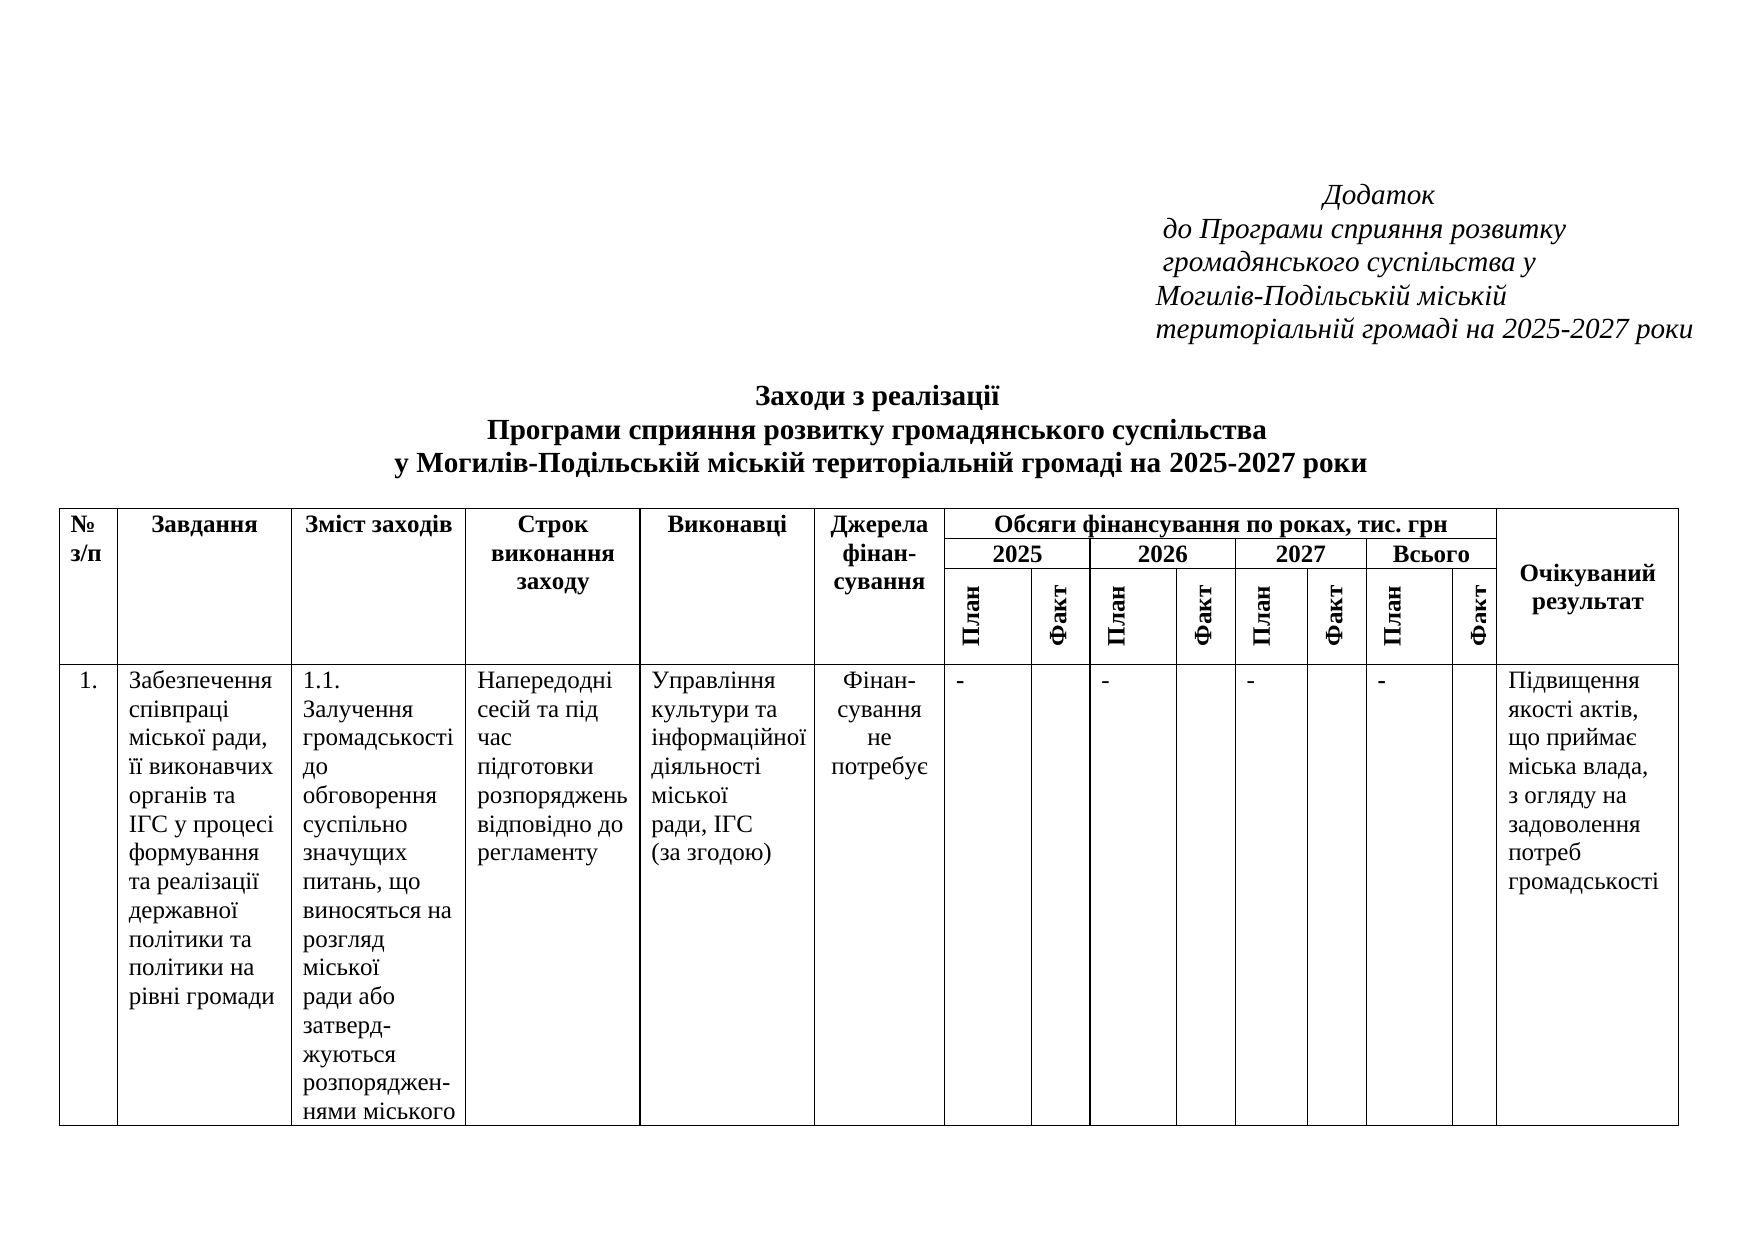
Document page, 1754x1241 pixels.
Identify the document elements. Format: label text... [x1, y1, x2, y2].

text Програми сприяння розвитку громадянського суспільства [59, 412, 1695, 446]
text Додаток [856, 177, 1695, 211]
table_cell План [1367, 569, 1452, 664]
text територіальній громаді на 2025-2027 роки [856, 311, 1695, 345]
table_cell [1032, 665, 1089, 1125]
table_cell План [945, 569, 1031, 664]
table_cell Всього [1367, 539, 1496, 567]
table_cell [1497, 665, 1678, 1125]
table_cell План [1091, 569, 1176, 664]
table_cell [466, 665, 639, 1125]
table_cell - [945, 665, 1031, 1125]
table_cell План [1236, 569, 1307, 664]
table_cell Факт [1308, 569, 1366, 664]
text Могилів-Подільській міській [856, 278, 1695, 311]
text у Могилів-Подільській міській територіальній громаді на 2025-2027 роки [59, 446, 1695, 479]
text до Програми сприяння розвитку [856, 211, 1695, 244]
table_cell Факт [1453, 569, 1496, 664]
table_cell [815, 665, 944, 1125]
table_cell 2026 [1091, 539, 1235, 567]
table_cell [1177, 665, 1235, 1125]
table_cell [1453, 665, 1496, 1125]
table_header Завдання [118, 509, 291, 664]
table_header Виконавці [641, 509, 814, 664]
table_cell Факт [1177, 569, 1235, 664]
table_cell - [1367, 665, 1452, 1125]
table_header Строк виконання заходу [466, 509, 639, 664]
table_header Джерела фінан-сування [815, 509, 944, 664]
table_cell 2027 [1236, 539, 1366, 567]
table_cell Факт [1032, 569, 1089, 664]
table_cell 2025 [945, 539, 1089, 567]
table_header Обсяги фінансування по роках, тис. грн [945, 509, 1496, 538]
text громадянського суспільства у [856, 244, 1695, 278]
table_cell 1. [60, 665, 117, 1125]
table_cell [1308, 665, 1366, 1125]
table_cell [641, 665, 814, 1125]
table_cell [292, 665, 465, 1125]
table_cell - [1236, 665, 1307, 1125]
table_header Зміст заходів [292, 509, 465, 664]
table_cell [118, 665, 291, 1125]
table_header Очікуваний результат [1497, 509, 1678, 664]
table_header № з/п [60, 509, 117, 664]
table_cell - [1091, 665, 1176, 1125]
text Заходи з реалізації [59, 378, 1695, 412]
